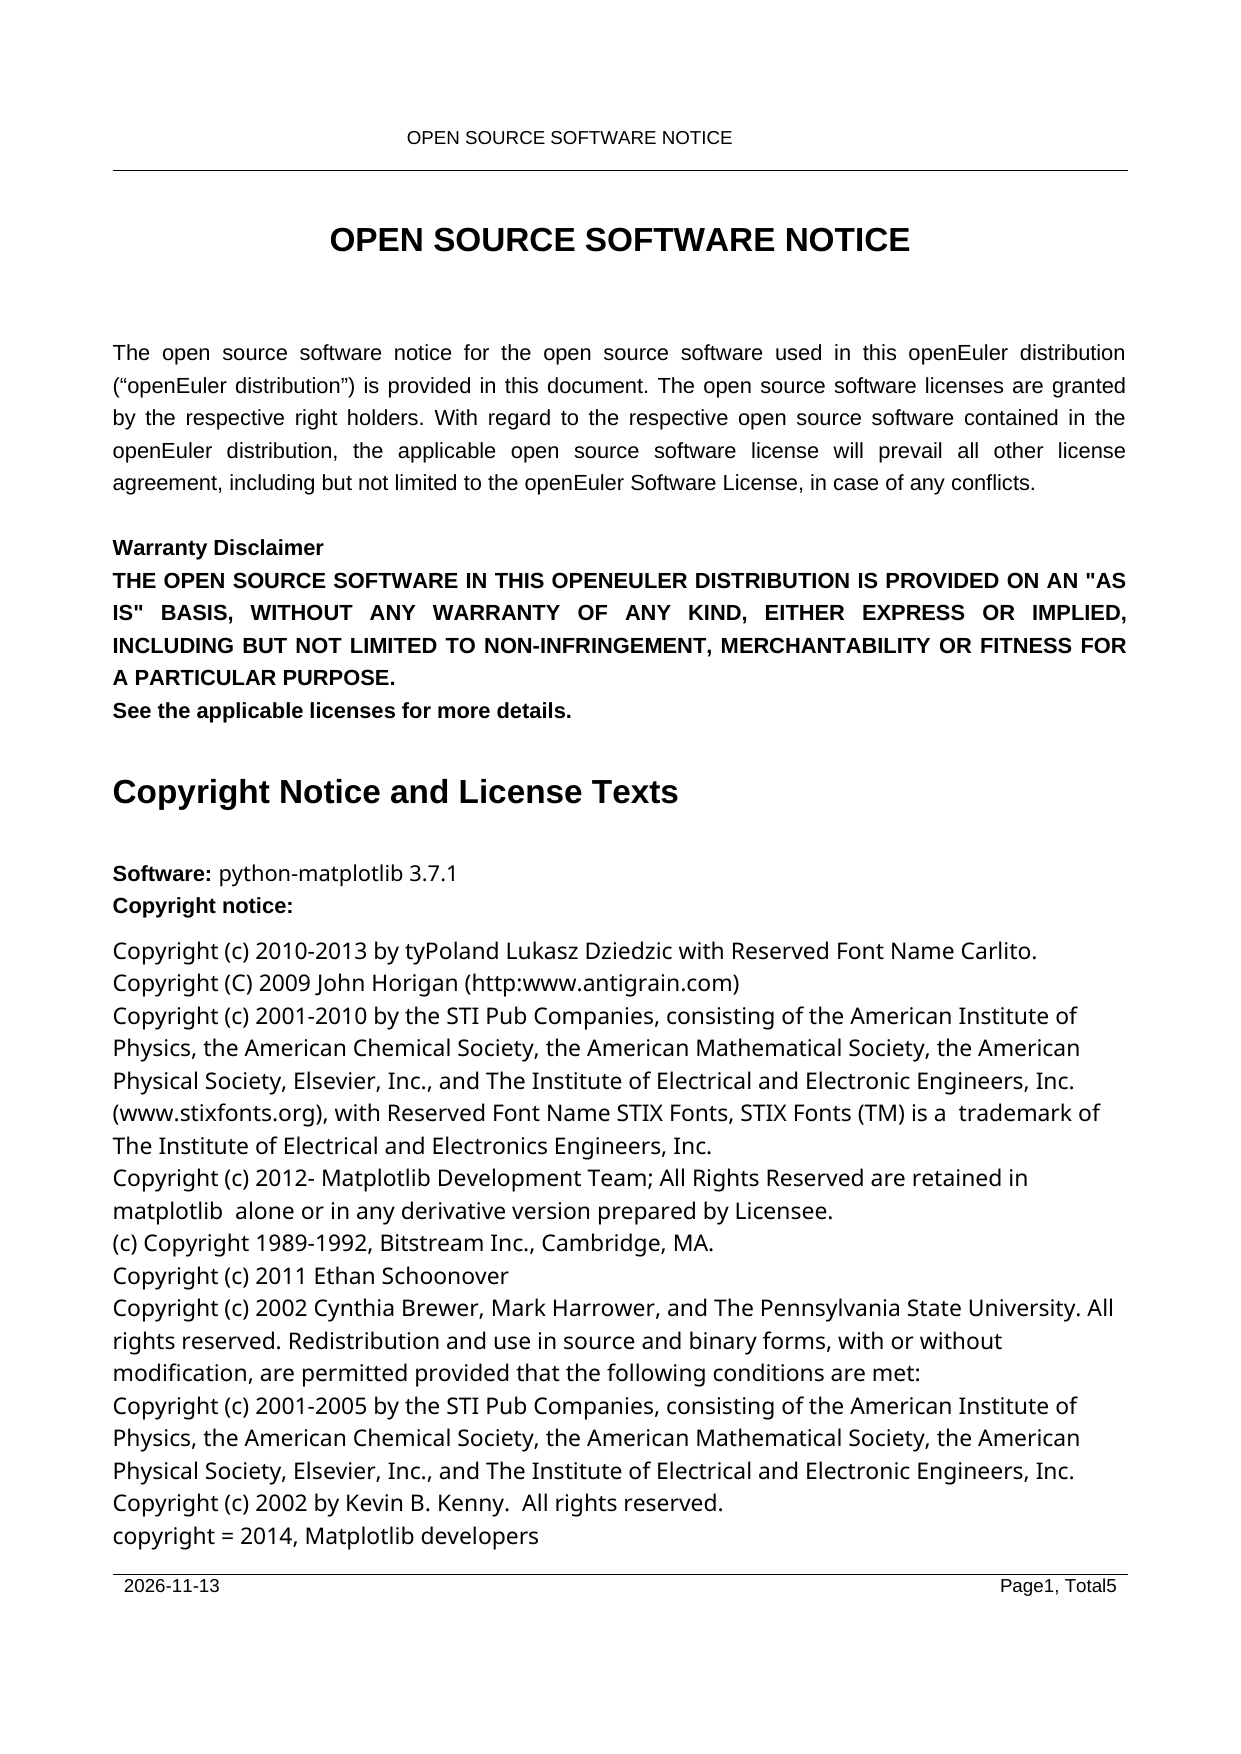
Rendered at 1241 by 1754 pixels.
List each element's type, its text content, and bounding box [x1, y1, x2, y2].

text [112, 934, 1128, 1551]
text Copyright Notice and License Texts [112, 759, 1128, 824]
title Software: python-matplotlib 3.7.1 [112, 856, 1128, 889]
text Warranty Disclaimer [112, 531, 1128, 564]
text OPEN SOURCE SOFTWARE NOTICE [112, 206, 1128, 271]
text THE OPEN SOURCE SOFTWARE IN THIS OPENEULER DISTRIBUTION IS PROVIDED ON AN "AS IS" BASIS, WITHOUT ANY WARRANTY OF ANY KIND, EITHER EXPRESS OR IMPLIED, INCLUDING BUT NOT LIMITED TO NON-INFRINGEMENT, MERCHANTABILITY OR FITNESS FOR A PARTICULAR PURPOSE. See the applicable licenses for more details. [112, 564, 1128, 726]
text The open source software notice for the open source software used in this openEuler distribution (“openEuler distribution”) is provided in this document. The open source software licenses are granted by the respective right holders. With regard to the respective open source software contained in the openEuler distribution, the applicable open source software license will prevail all other license agreement, including but not limited to the openEuler Software License, in case of any conflicts. [112, 336, 1128, 499]
text Copyright notice: [112, 889, 1128, 921]
